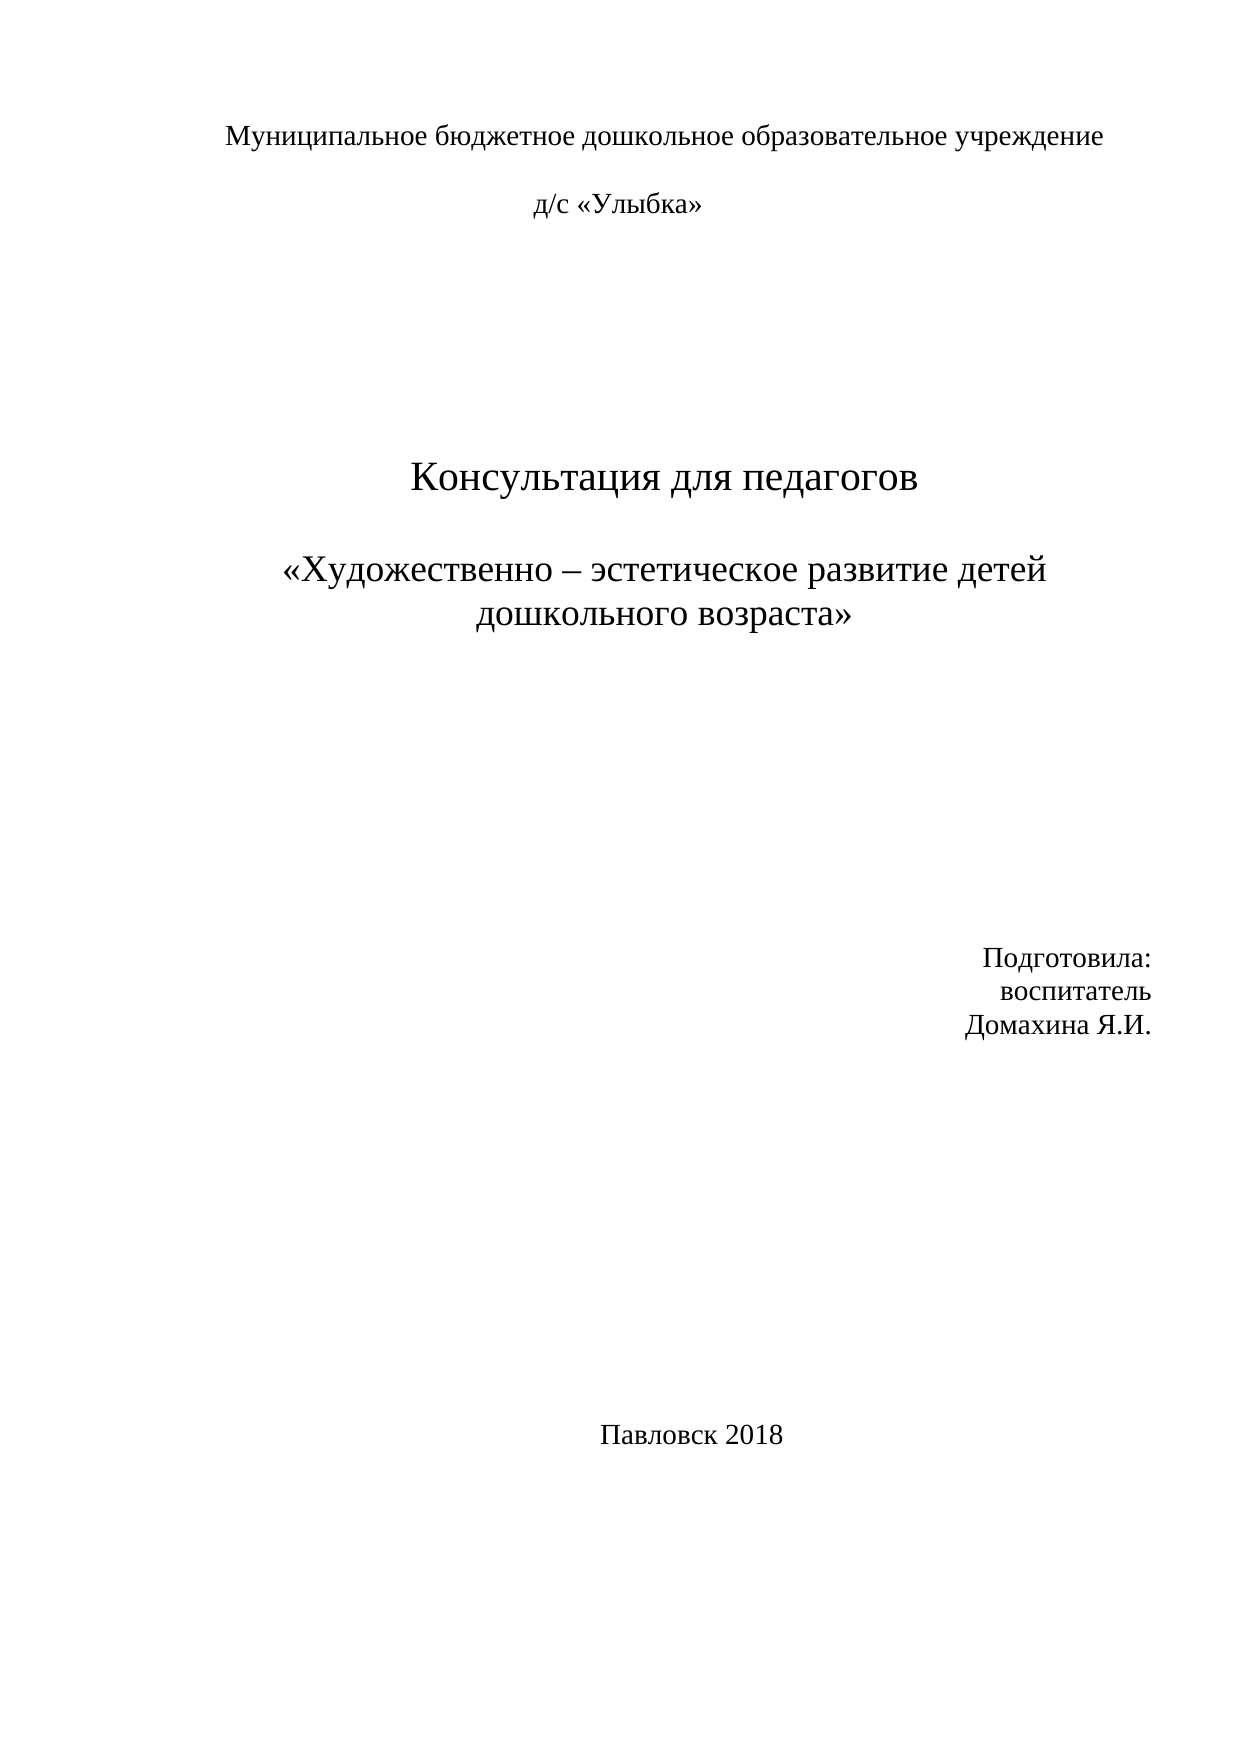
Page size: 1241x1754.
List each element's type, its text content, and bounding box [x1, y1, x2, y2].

text Павловск 2018 [251, 1417, 1058, 1450]
text Подготовила: [177, 940, 1152, 973]
text Муниципальное бюджетное дошкольное образовательное учреждение [177, 118, 1152, 152]
text «Художественно – эстетическое развитие детей дошкольного возраста» [177, 547, 1152, 633]
text Домахина Я.И. [177, 1007, 1152, 1041]
text Консультация для педагогов [177, 451, 1152, 499]
text д/с «Улыбка» [177, 186, 1058, 219]
text воспитатель [177, 973, 1152, 1007]
